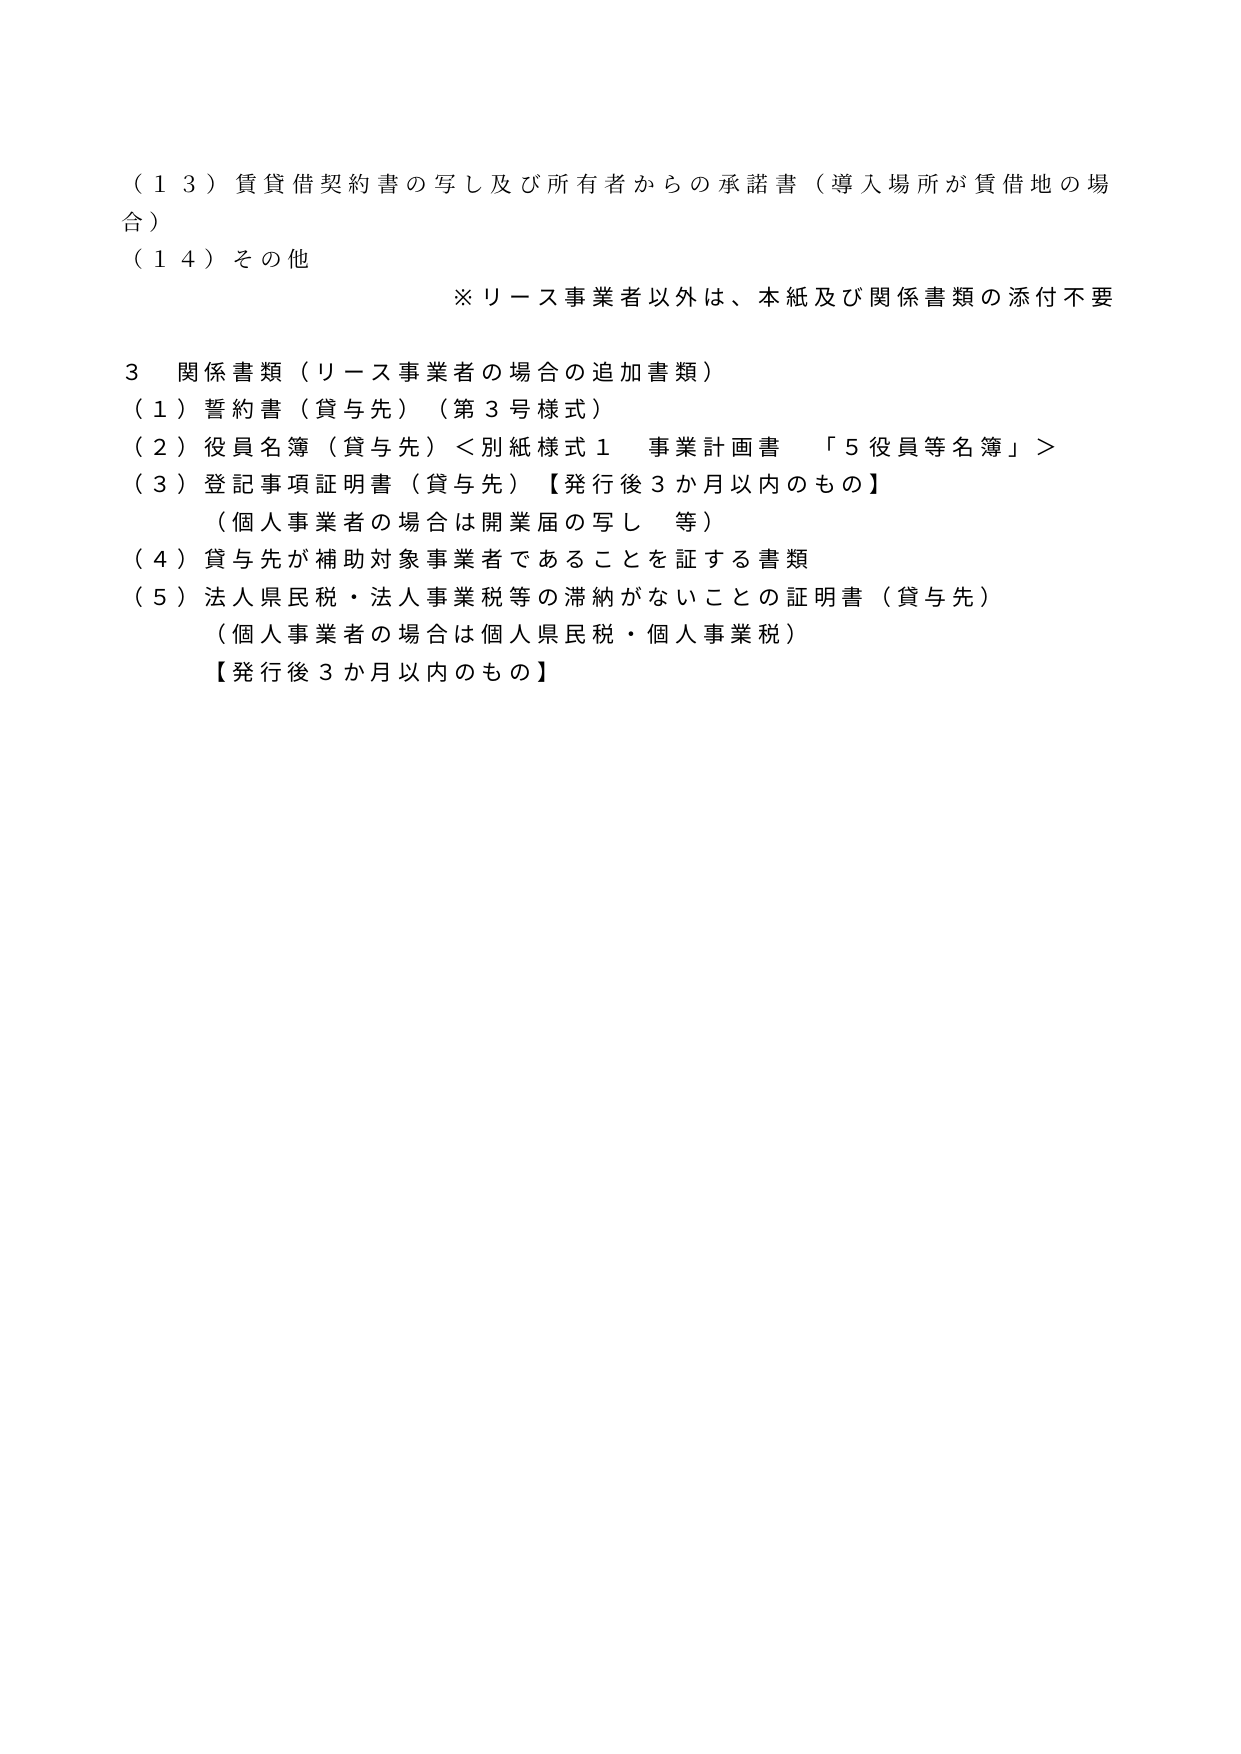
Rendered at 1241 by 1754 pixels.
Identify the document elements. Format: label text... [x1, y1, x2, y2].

text ３ 関係書類（リース事業者の場合の追加書類） [121, 352, 1119, 389]
text （５）法人県民税・法人事業税等の滞納がないことの証明書（貸与先） [121, 577, 1119, 614]
text 【発行後３か月以内のもの】 [121, 652, 1119, 689]
text ※リース事業者以外は、本紙及び関係書類の添付不要 [121, 277, 1119, 314]
text （２）役員名簿（貸与先）＜別紙様式１ 事業計画書 「５役員等名簿」＞ [121, 427, 1119, 464]
text （３）登記事項証明書（貸与先）【発行後３か月以内のもの】 [121, 464, 1119, 502]
text （１）誓約書（貸与先）（第３号様式） [121, 389, 1119, 427]
text （４）貸与先が補助対象事業者であることを証する書類 [121, 539, 1119, 577]
text （個人事業者の場合は個人県民税・個人事業税） [121, 614, 1119, 652]
text （１３）賃貸借契約書の写し及び所有者からの承諾書（導入場所が賃借地の場合） [121, 164, 1119, 239]
text （１４）その他 [121, 239, 1119, 277]
text （個人事業者の場合は開業届の写し 等） [121, 502, 1119, 539]
